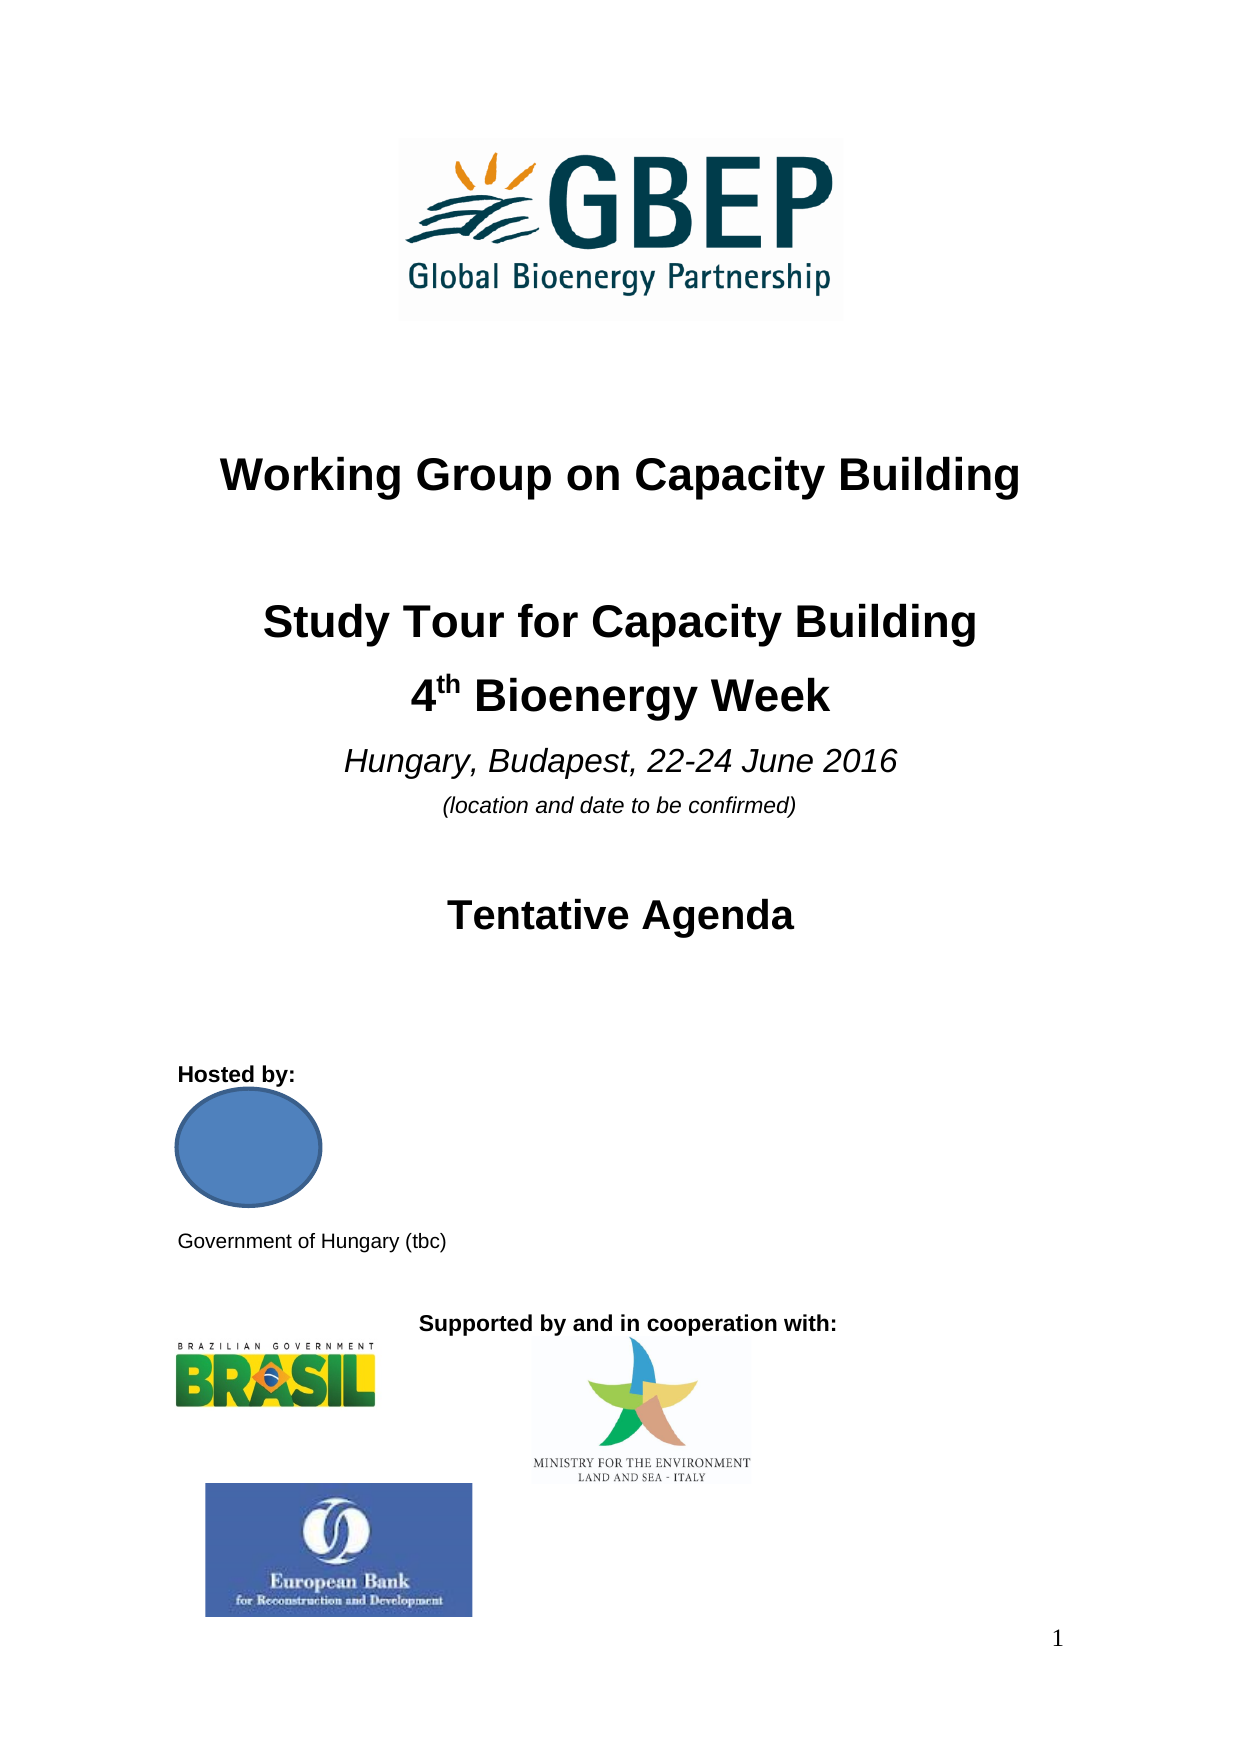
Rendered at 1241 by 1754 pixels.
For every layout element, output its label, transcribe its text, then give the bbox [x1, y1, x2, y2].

text Supported by and in cooperation with: [177, 1310, 1064, 1336]
picture [149, 1324, 404, 1426]
text Government of Hungary (tbc) [177, 1229, 1064, 1253]
text Hosted by: [177, 1061, 1064, 1087]
picture [531, 1336, 752, 1484]
picture [205, 1483, 473, 1617]
text Tentative Agenda [177, 891, 1064, 938]
picture [398, 138, 844, 321]
text 4th Bioenergy Week [177, 668, 1064, 721]
text Hungary, Budapest, 22-24 June 2016 [177, 742, 1064, 780]
text (location and date to be confirmed) [177, 792, 1064, 819]
text Study Tour for Capacity Building [177, 594, 1064, 647]
text Working Group on Capacity Building [177, 447, 1064, 500]
